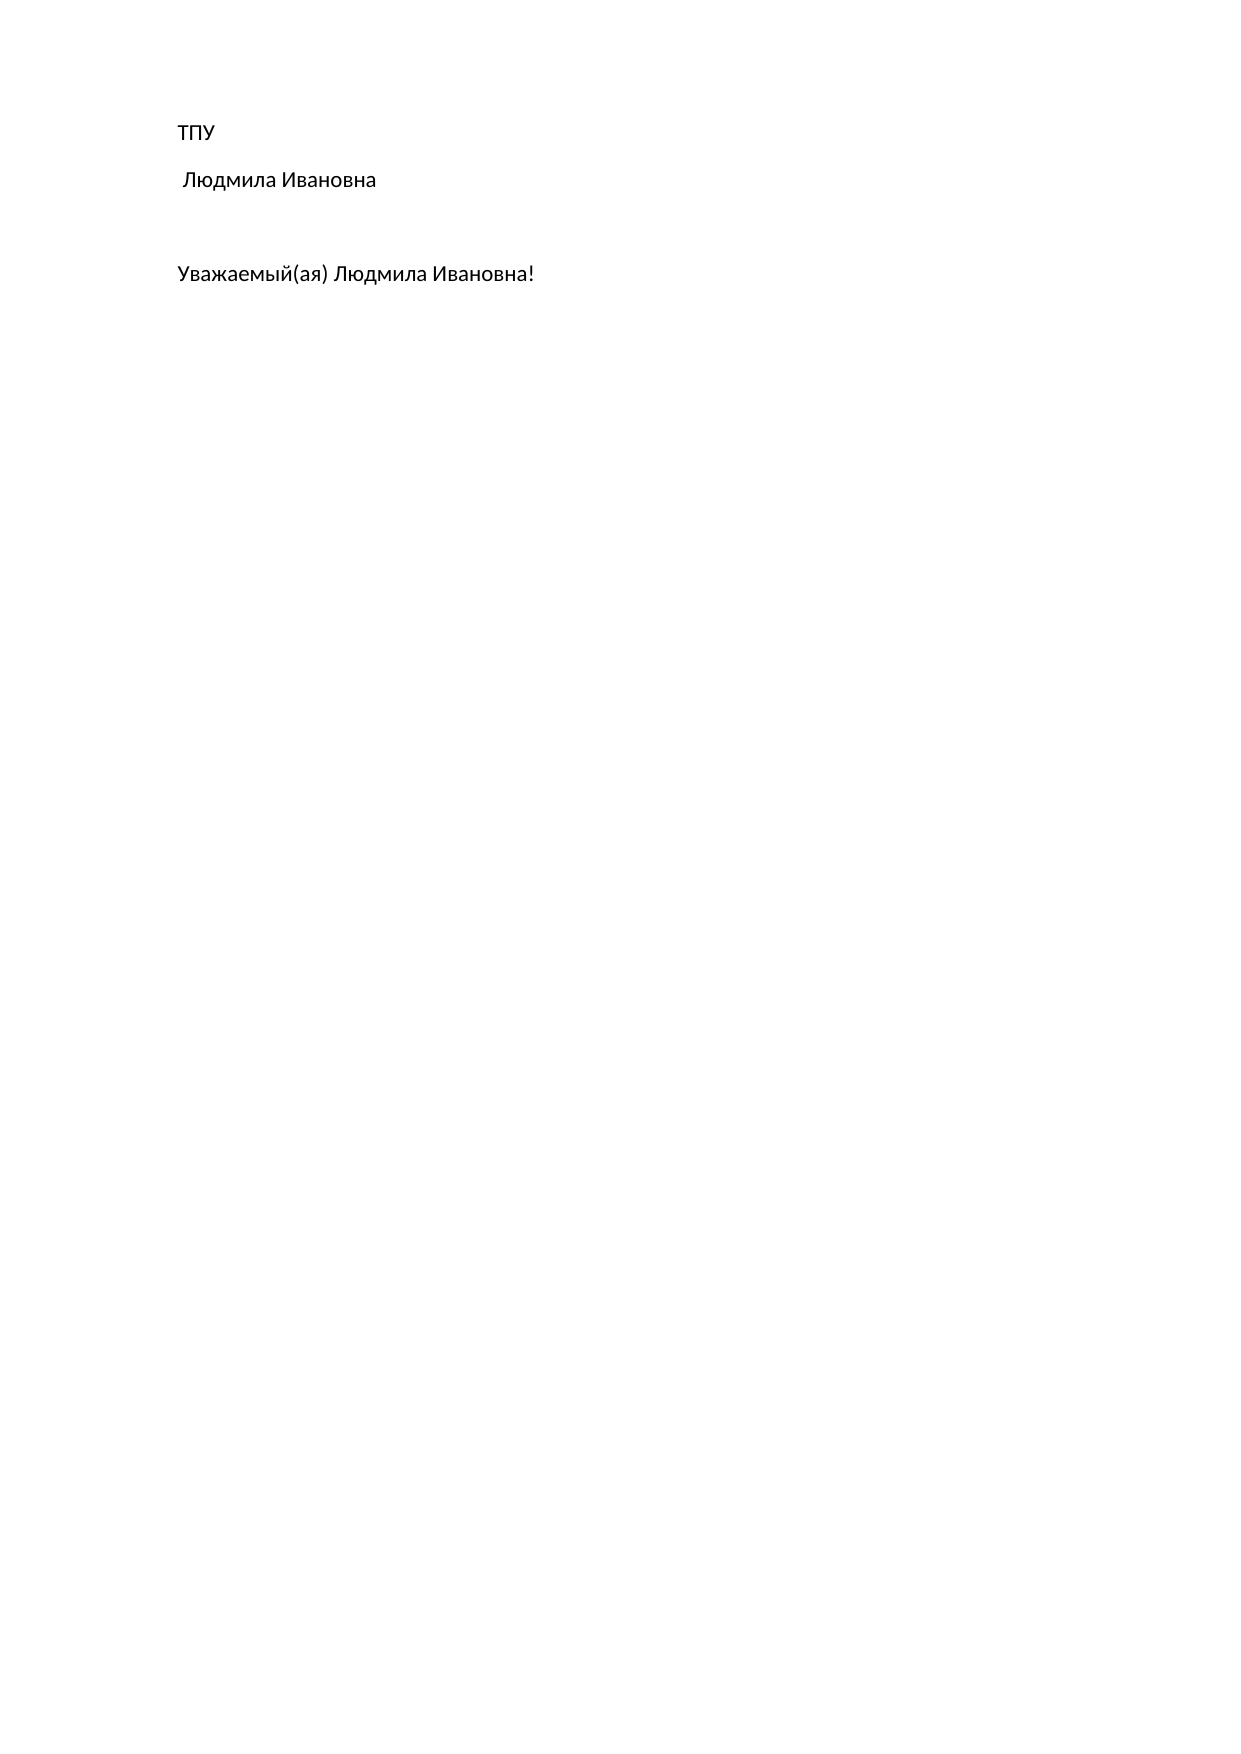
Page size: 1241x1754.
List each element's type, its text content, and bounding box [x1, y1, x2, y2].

text ТПУ [177, 118, 1152, 146]
text Уважаемый(ая) Людмила Ивановна! [177, 259, 1152, 287]
text Людмила Ивановна [177, 165, 1152, 193]
